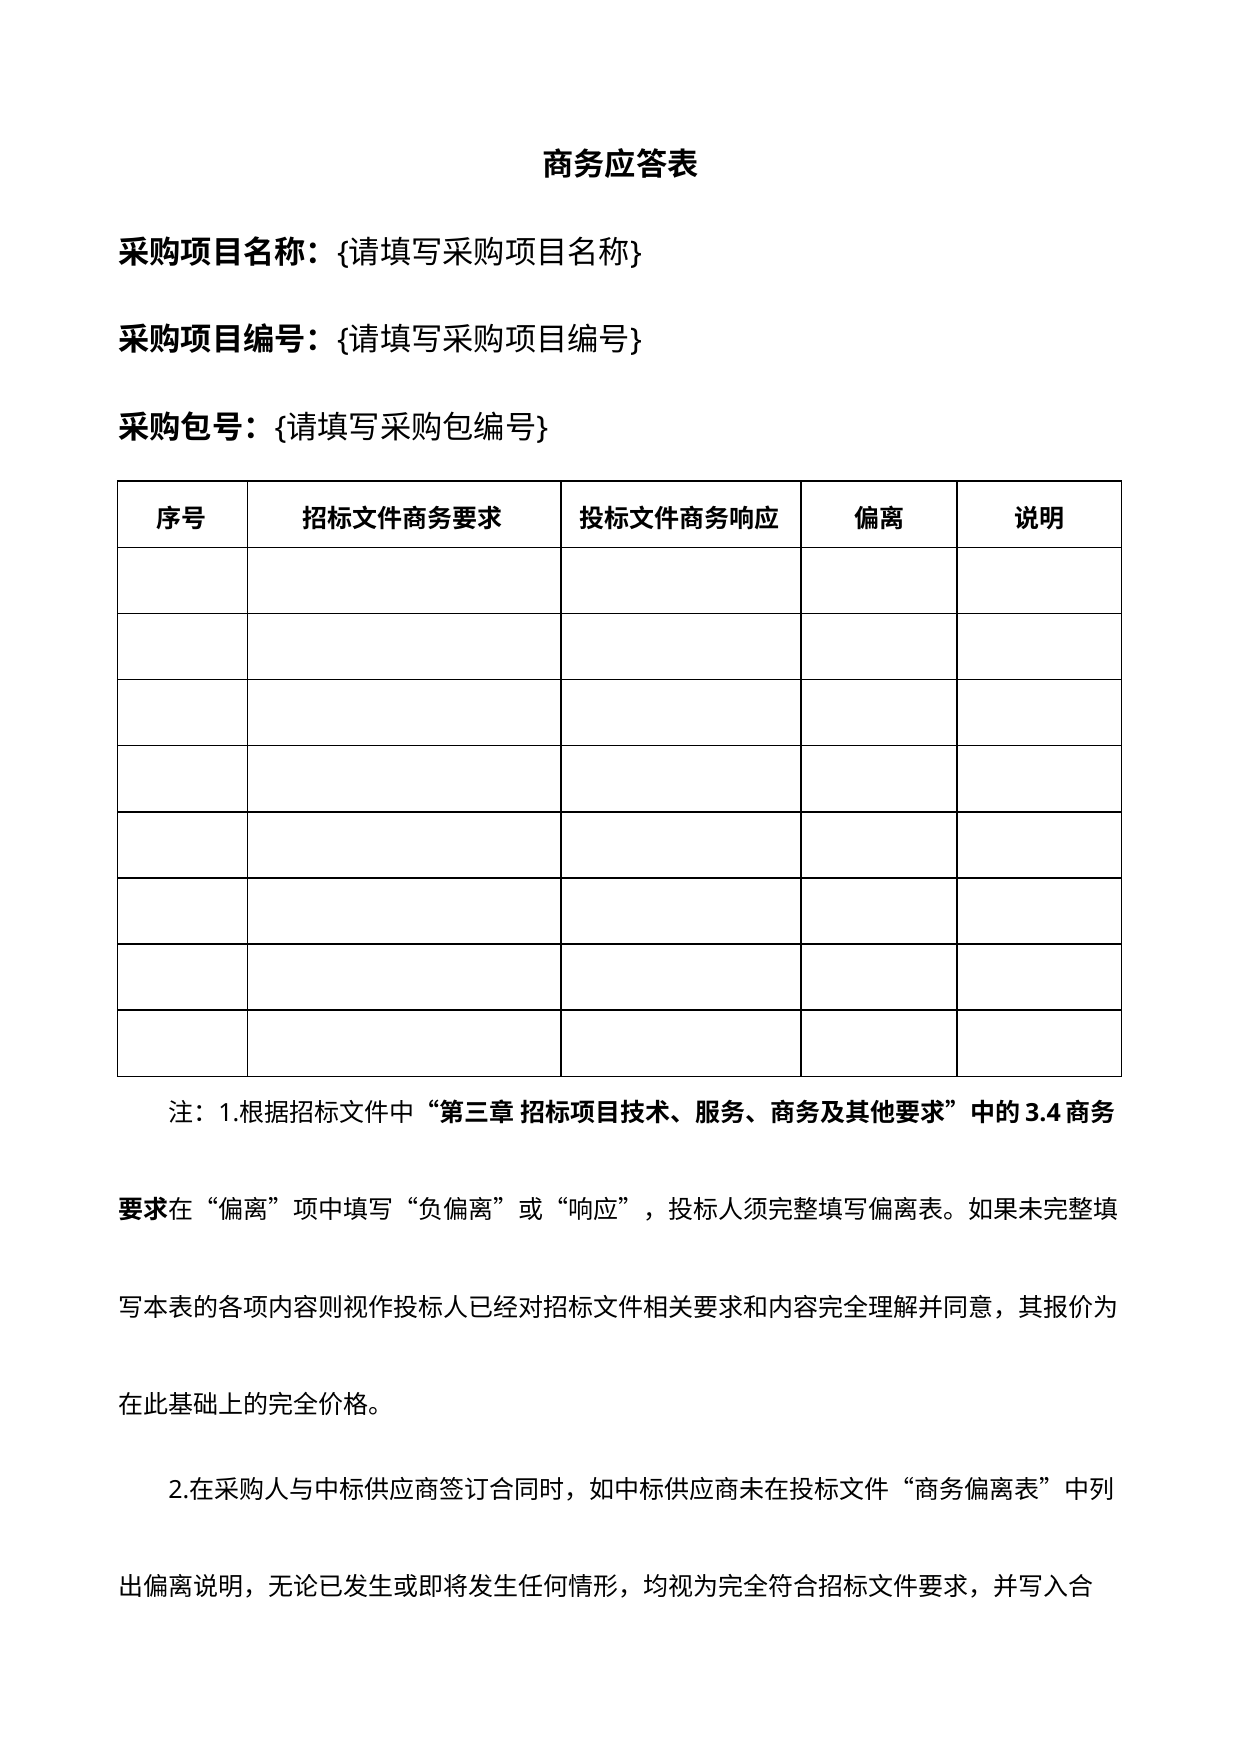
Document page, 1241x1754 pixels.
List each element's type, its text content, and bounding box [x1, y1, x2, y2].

table_cell [802, 813, 956, 877]
table_cell [118, 879, 247, 943]
table_cell [562, 746, 800, 811]
table_cell [562, 1011, 800, 1076]
table_cell [248, 813, 560, 877]
table_cell [958, 1011, 1121, 1076]
text 商务应答表 [118, 129, 1122, 194]
table_cell [562, 614, 800, 679]
table_cell [562, 548, 800, 612]
table_header 序号 [118, 482, 247, 546]
table_cell [958, 548, 1121, 612]
table_cell [562, 879, 800, 943]
table_header 偏离 [802, 482, 956, 546]
table_cell [958, 614, 1121, 679]
table_cell [118, 746, 247, 811]
table_cell [802, 1011, 956, 1076]
table_cell [248, 680, 560, 745]
table_header 投标文件商务响应 [562, 482, 800, 546]
table_cell [118, 680, 247, 745]
text 采购项目编号：{请填写采购项目编号} [118, 305, 1122, 370]
table_cell [958, 945, 1121, 1009]
table_cell [958, 680, 1121, 745]
table_cell [118, 945, 247, 1009]
table_cell [118, 813, 247, 877]
table_cell [248, 548, 560, 612]
text 注：1.根据招标文件中“第三章 招标项目技术、服务、商务及其他要求”中的3.4商务要求在“偏离”项中填写“负偏离”或“响应”，投标人须完整填写偏离表。如果未完整填写本表的各项内容则视作投标人已经对招标文件相关要求和内容完全理解并同意，其报价为在此基础上的完全价格。 [118, 1078, 1122, 1436]
table_cell [958, 746, 1121, 811]
table_cell [958, 879, 1121, 943]
table_cell [802, 879, 956, 943]
table_cell [802, 548, 956, 612]
table_header 说明 [958, 482, 1121, 546]
table_cell [562, 680, 800, 745]
table_cell [562, 945, 800, 1009]
table_cell [248, 614, 560, 679]
text 采购项目名称：{请填写采购项目名称} [118, 217, 1122, 282]
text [118, 1455, 1122, 1617]
table_cell [802, 945, 956, 1009]
table_cell [958, 813, 1121, 877]
table_cell [802, 746, 956, 811]
table_cell [562, 813, 800, 877]
table_cell [248, 945, 560, 1009]
table_cell [248, 1011, 560, 1076]
text 采购包号：{请填写采购包编号} [118, 392, 1122, 457]
table_cell [118, 1011, 247, 1076]
table_header 招标文件商务要求 [248, 482, 560, 546]
table_cell [248, 879, 560, 943]
table_cell [248, 746, 560, 811]
table_cell [802, 614, 956, 679]
table_cell [802, 680, 956, 745]
table_cell [118, 548, 247, 612]
table_cell [118, 614, 247, 679]
